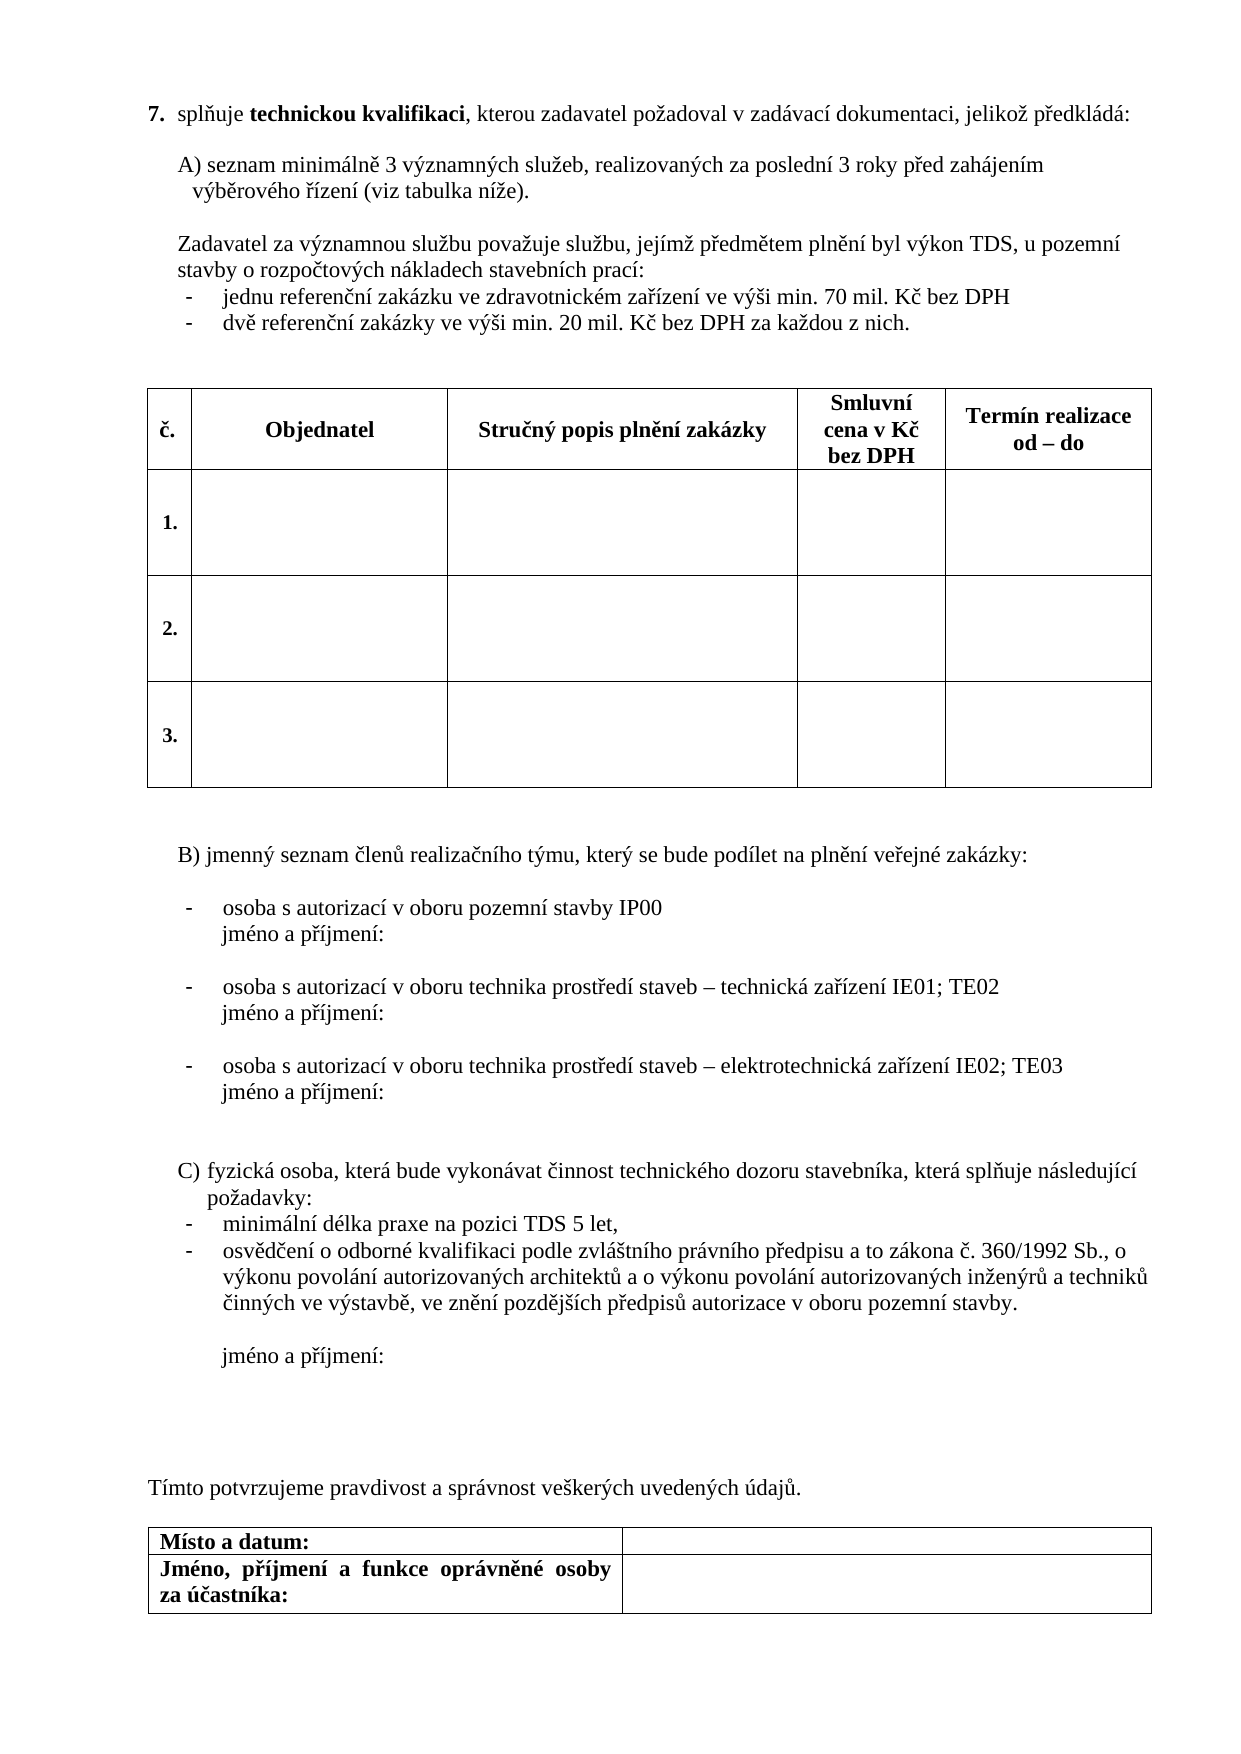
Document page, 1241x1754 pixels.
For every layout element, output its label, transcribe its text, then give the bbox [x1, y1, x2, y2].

table_cell 1. [148, 470, 191, 575]
text C) fyzická osoba, která bude vykonávat činnost technického dozoru stavebníka, která splňuje následující požadavky: [177, 1157, 1152, 1210]
table_cell [623, 1555, 1151, 1613]
text Zadavatel za významnou službu považuje službu, jejímž předmětem plnění byl výkon TDS, u pozemní stavby o rozpočtových nákladech stavebních prací: [177, 230, 1152, 283]
list dvě referenční zakázky ve výši min. 20 mil. Kč bez DPH za každou z nich. [185, 309, 1152, 336]
table_header č. [148, 389, 191, 468]
text jméno a příjmení: [222, 920, 1152, 946]
table_header Stručný popis plnění zakázky [448, 389, 797, 468]
list minimální délka praxe na pozici TDS 5 let, [185, 1210, 1152, 1237]
table_header [623, 1528, 1151, 1554]
table_cell [798, 682, 945, 787]
table_cell 2. [148, 576, 191, 681]
table_cell 3. [148, 682, 191, 787]
table_header Smluvní cena v Kč bez DPH [798, 389, 945, 468]
text Tímto potvrzujeme pravdivost a správnost veškerých uvedených údajů. [148, 1474, 1152, 1500]
table_cell [946, 470, 1151, 575]
table_header Objednatel [192, 389, 447, 468]
table_cell [798, 470, 945, 575]
table_header Místo a datum: [149, 1528, 622, 1554]
table_cell Jméno, příjmení a funkce oprávněné osoby za účastníka: [149, 1555, 622, 1613]
text jméno a příjmení: [222, 1342, 1152, 1368]
list jednu referenční zakázku ve zdravotnickém zařízení ve výši min. 70 mil. Kč bez DPH [185, 283, 1152, 309]
table_cell [946, 682, 1151, 787]
text jméno a příjmení: [222, 999, 1152, 1026]
table_cell [192, 682, 447, 787]
text B) jmenný seznam členů realizačního týmu, který se bude podílet na plnění veřejné zakázky: [177, 841, 1152, 867]
list osoba s autorizací v oboru technika prostředí staveb – elektrotechnická zařízení IE02; TE03 [185, 1052, 1152, 1078]
list osvědčení o odborné kvalifikaci podle zvláštního právního předpisu a to zákona č. 360/1992 Sb., o výkonu povolání autorizovaných architektů a o výkonu povolání autorizovaných inženýrů a techniků činných ve výstavbě, ve znění pozdějších předpisů autorizace v oboru pozemní stavby. [185, 1237, 1152, 1316]
table_cell [192, 576, 447, 681]
table_header Termín realizace od – do [946, 389, 1151, 468]
table_cell [448, 576, 797, 681]
text jméno a příjmení: [222, 1078, 1152, 1105]
list splňuje technickou kvalifikaci, kterou zadavatel požadoval v zadávací dokumentaci, jelikož předkládá: [148, 99, 1152, 126]
table_cell [946, 576, 1151, 681]
list osoba s autorizací v oboru pozemní stavby IP00 [185, 894, 1152, 920]
table_cell [448, 682, 797, 787]
list osoba s autorizací v oboru technika prostředí staveb – technická zařízení IE01; TE02 [185, 973, 1152, 999]
table_cell [448, 470, 797, 575]
text A) seznam minimálně 3 významných služeb, realizovaných za poslední 3 roky před zahájením výběrového řízení (viz tabulka níže). [177, 151, 1152, 204]
table_cell [192, 470, 447, 575]
table_cell [798, 576, 945, 681]
